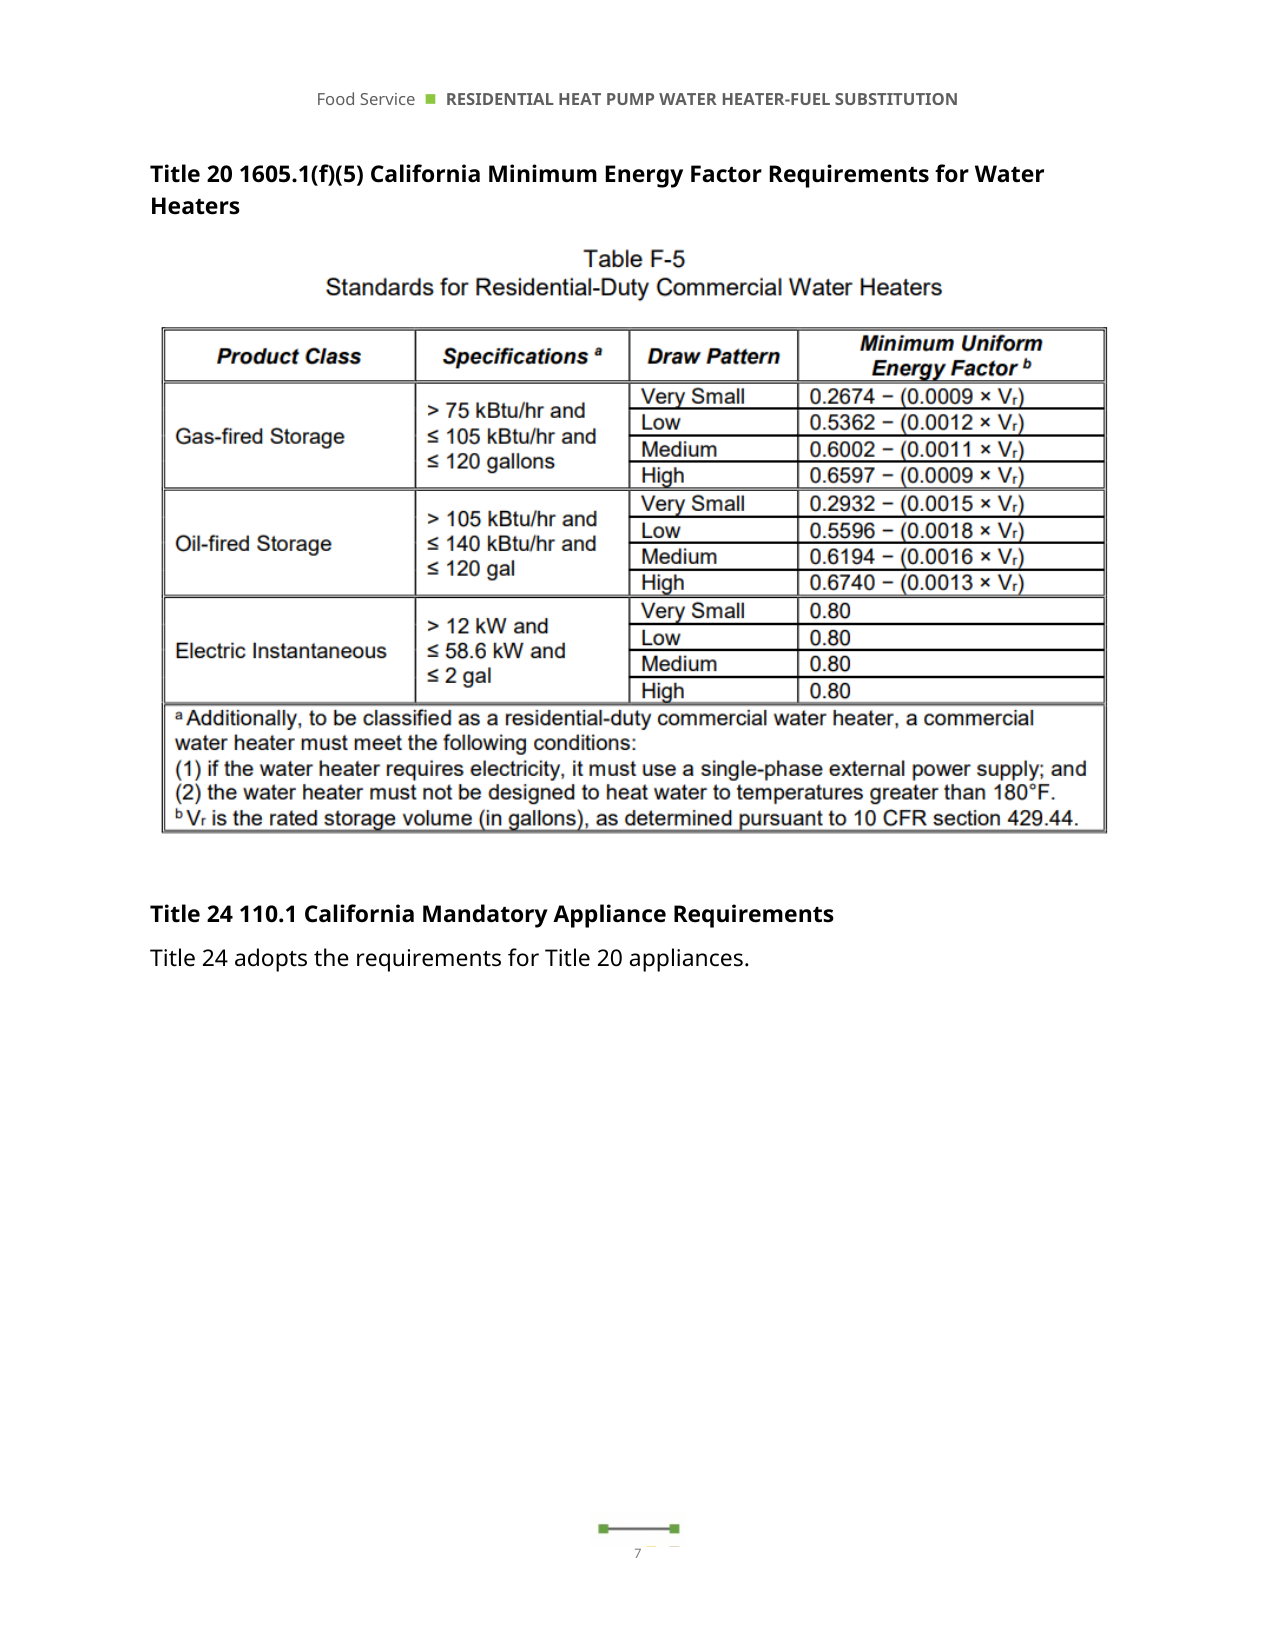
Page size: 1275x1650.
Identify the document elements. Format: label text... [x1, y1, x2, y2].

text Title 24 adopts the requirements for Title 20 appliances. [150, 942, 1125, 973]
picture [589, 1512, 684, 1547]
text Title 24 110.1 California Mandatory Appliance Requirements [150, 898, 1125, 929]
picture [150, 233, 1125, 842]
text Title 20 1605.1(f)(5) California Minimum Energy Factor Requirements for Water Heaters [150, 158, 1125, 221]
